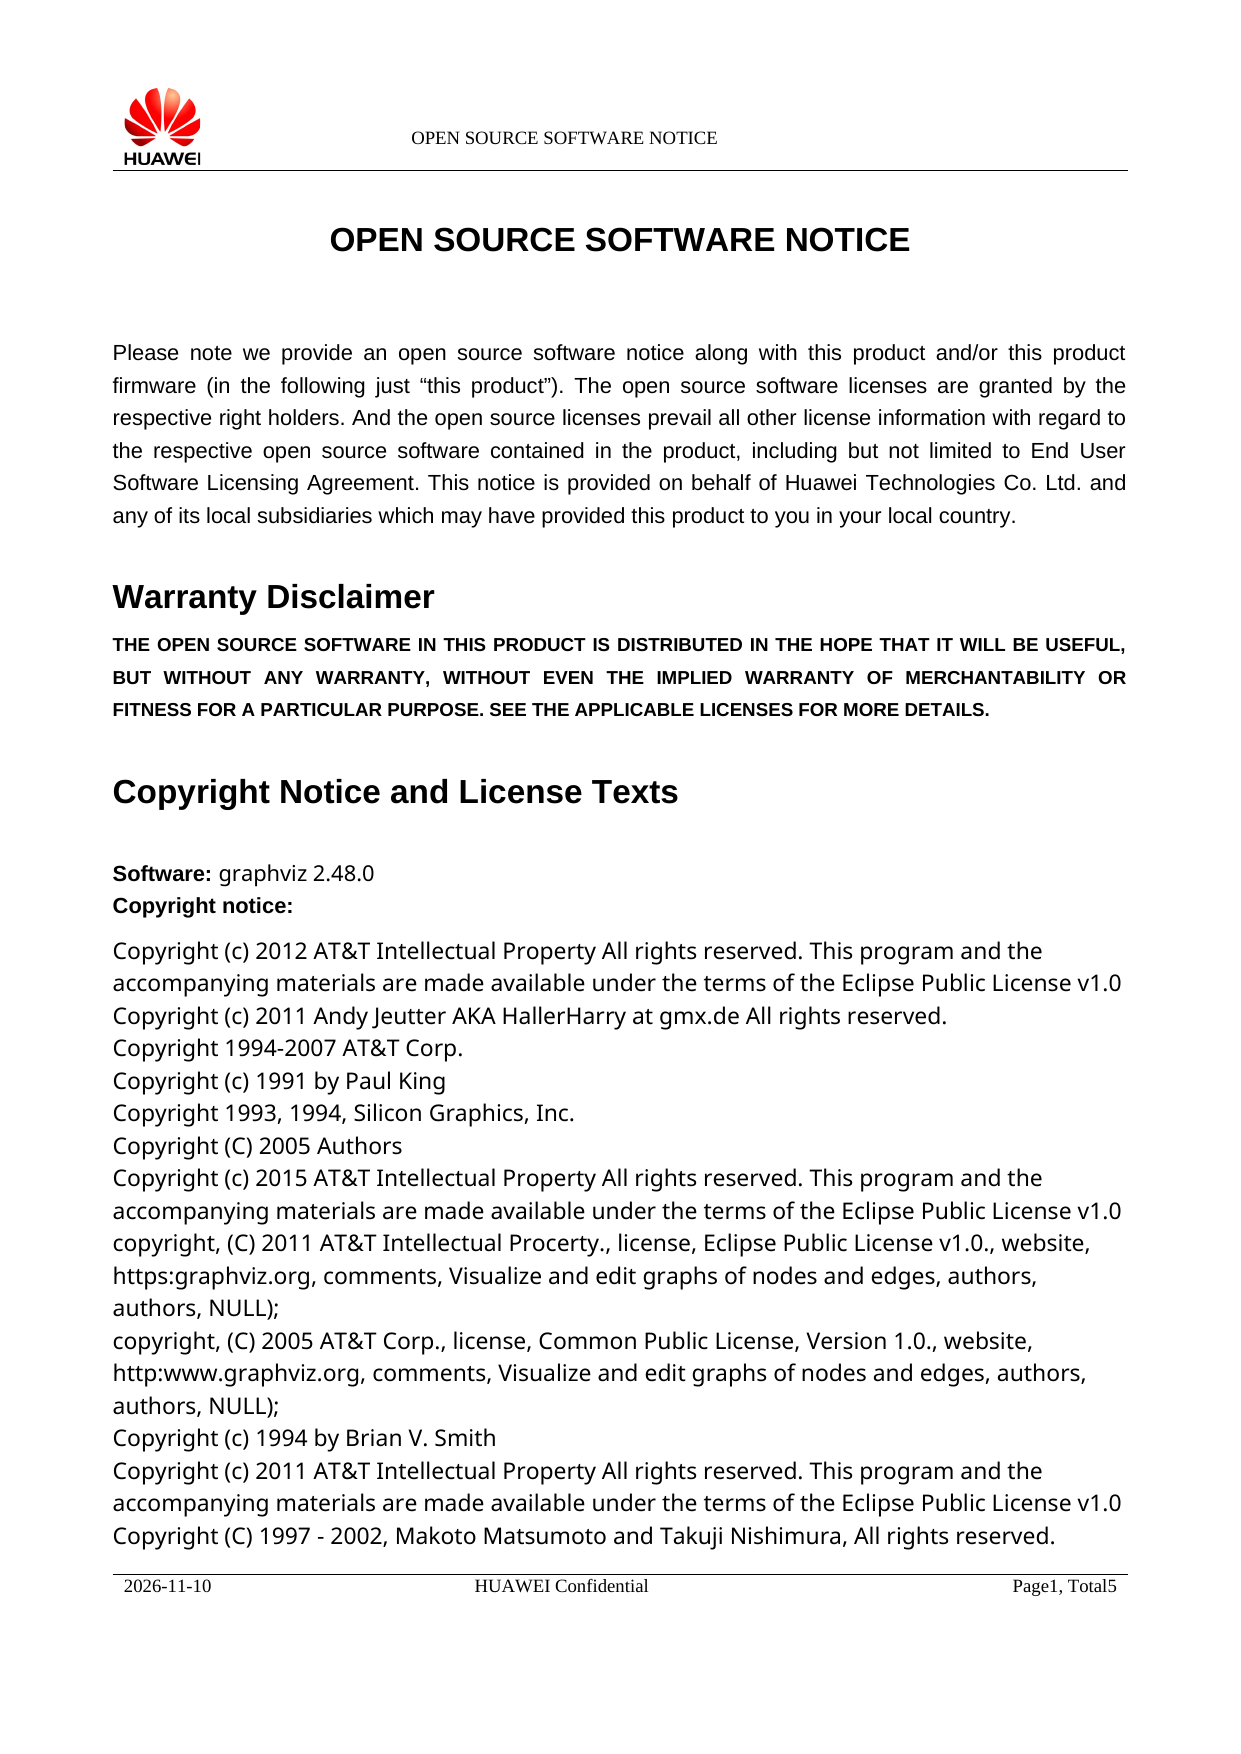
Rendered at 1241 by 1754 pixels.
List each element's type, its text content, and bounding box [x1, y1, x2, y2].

text Copyright notice: [112, 889, 1128, 921]
text Warranty Disclaimer [112, 564, 1128, 629]
text The open source software in this product is distributed in the hope that it will be useful, but WITHOUT ANY WARRANTY, without even the implied warranty of MERCHANTABILITY or FITNESS FOR A PARTICULAR PURPOSE. See the applicable licenses for more details. [112, 629, 1128, 726]
text OPEN SOURCE SOFTWARE NOTICE [112, 206, 1128, 271]
title Software: graphviz 2.48.0 [112, 856, 1128, 889]
picture [124, 88, 201, 165]
text Please note we provide an open source software notice along with this product and/or this product firmware (in the following just “this product”). The open source software licenses are granted by the respective right holders. And the open source licenses prevail all other license information with regard to the respective open source software contained in the product, including but not limited to End User Software Licensing Agreement. This notice is provided on behalf of Huawei Technologies Co. Ltd. and any of its local subsidiaries which may have provided this product to you in your local country. [112, 336, 1128, 531]
text Copyright Notice and License Texts [112, 759, 1128, 824]
